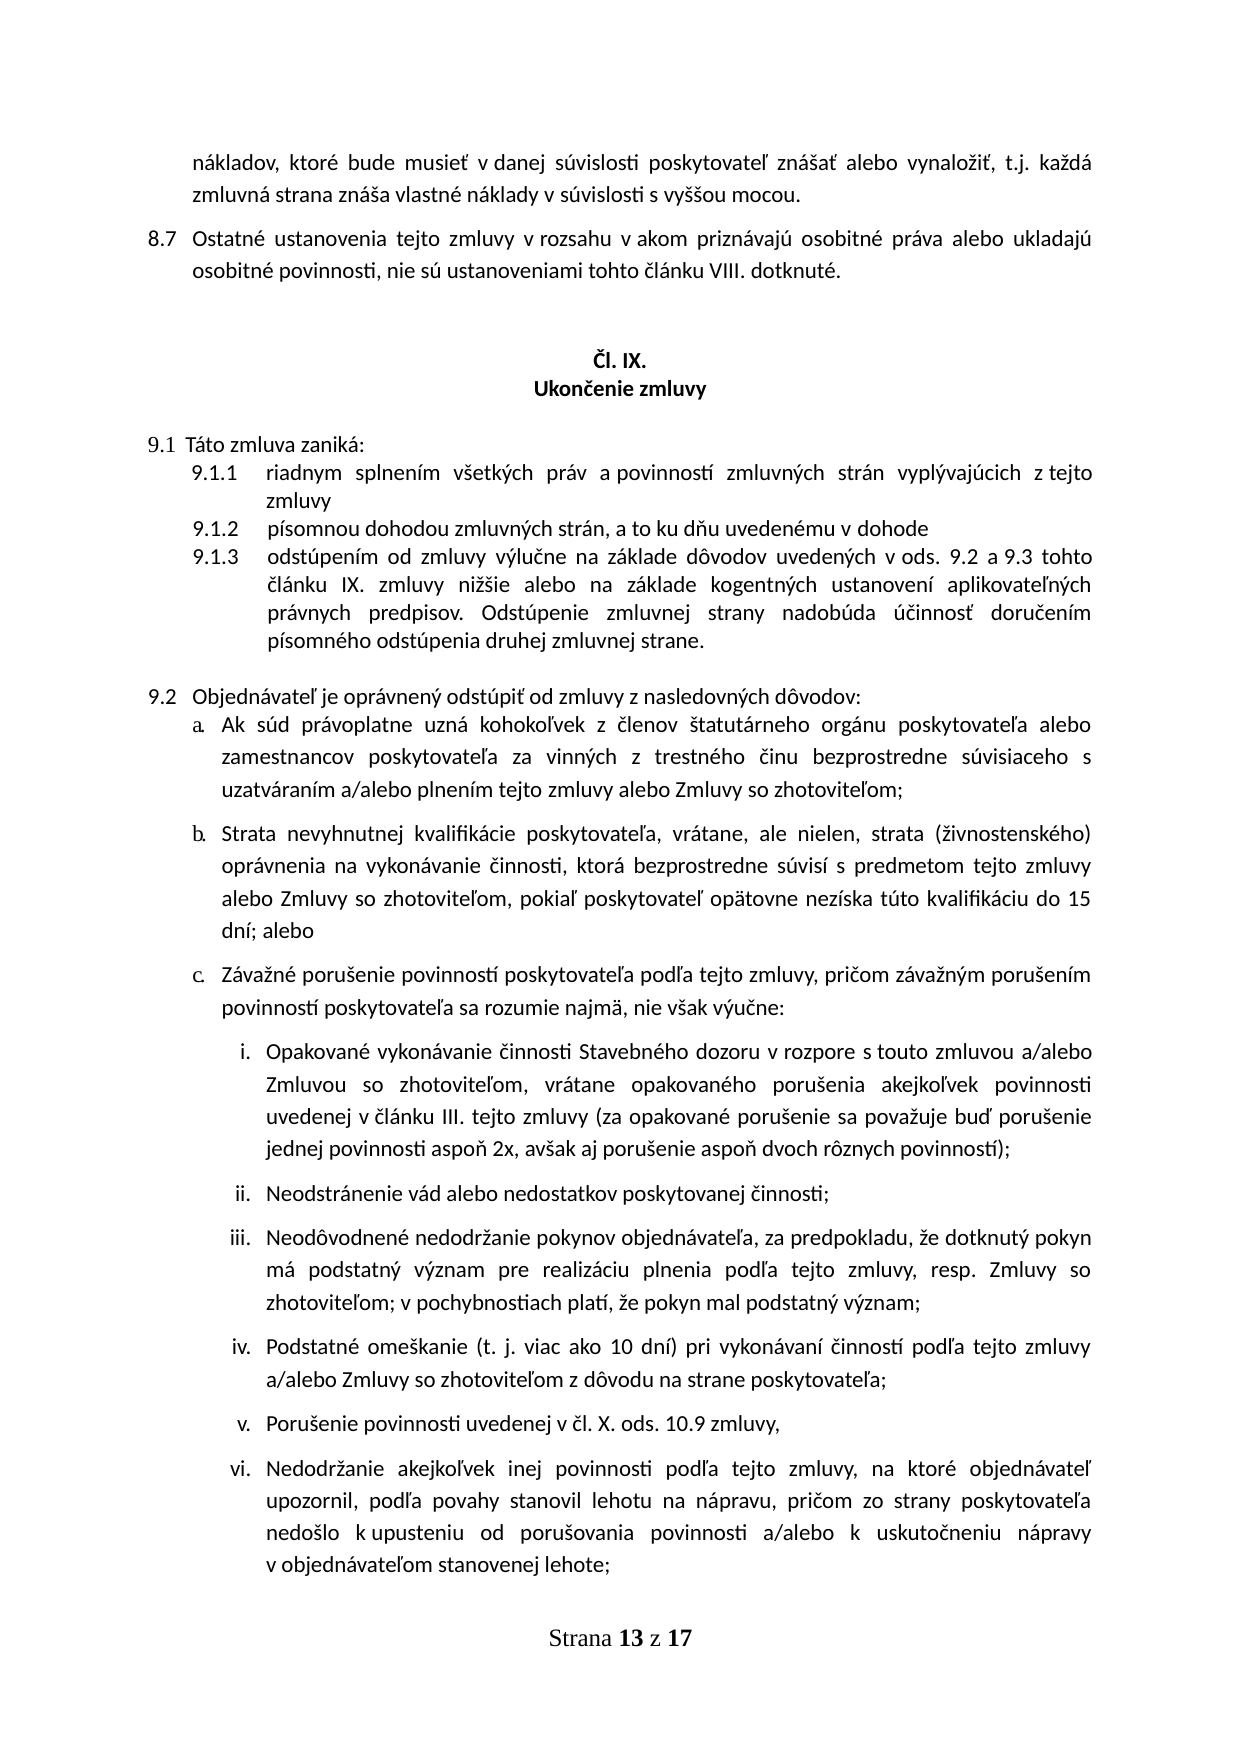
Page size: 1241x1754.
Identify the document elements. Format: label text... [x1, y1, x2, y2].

list Závažné porušenie povinností poskytovateľa podľa tejto zmluvy, pričom závažným porušením povinností poskytovateľa sa rozumie najmä, nie však výučne: [192, 961, 1093, 1021]
list Neodstránenie vád alebo nedostatkov poskytovanej činnosti; [251, 1179, 1093, 1207]
text Čl. IX. [148, 346, 1093, 374]
list Objednávateľ je oprávnený odstúpiť od zmluvy z nasledovných dôvodov: [148, 682, 1093, 710]
list odstúpením od zmluvy výlučne na základe dôvodov uvedených v ods. 9.2 a 9.3 tohto článku IX. zmluvy nižšie alebo na základe kogentných ustanovení aplikovateľných právnych predpisov. Odstúpenie zmluvnej strany nadobúda účinnosť doručením písomného odstúpenia druhej zmluvnej strane. [192, 542, 1093, 654]
list Neodôvodnené nedodržanie pokynov objednávateľa, za predpokladu, že dotknutý pokyn má podstatný význam pre realizáciu plnenia podľa tejto zmluvy, resp. Zmluvy so zhotoviteľom; v pochybnostiach platí, že pokyn mal podstatný význam; [251, 1223, 1093, 1316]
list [148, 148, 1093, 208]
list Nedodržanie akejkoľvek inej povinnosti podľa tejto zmluvy, na ktoré objednávateľ upozornil, podľa povahy stanovil lehotu na nápravu, pričom zo strany poskytovateľa nedošlo k upusteniu od porušovania povinnosti a/alebo k uskutočneniu nápravy v objednávateľom stanovenej lehote; [251, 1454, 1093, 1579]
list Ostatné ustanovenia tejto zmluvy v rozsahu v akom priznávajú osobitné práva alebo ukladajú osobitné povinnosti, nie sú ustanoveniami tohto článku VIII. dotknuté. [148, 224, 1093, 285]
text Ukončenie zmluvy [148, 374, 1093, 402]
list Ak súd právoplatne uzná kohokoľvek z členov štatutárneho orgánu poskytovateľa alebo zamestnancov poskytovateľa za vinných z trestného činu bezprostredne súvisiaceho s uzatváraním a/alebo plnením tejto zmluvy alebo Zmluvy so zhotoviteľom; [192, 710, 1093, 803]
list Porušenie povinnosti uvedenej v čl. X. ods. 10.9 zmluvy, [251, 1409, 1093, 1437]
list Táto zmluva zaniká: [148, 430, 1093, 458]
list Podstatné omeškanie (t. j. viac ako 10 dní) pri vykonávaní činností podľa tejto zmluvy a/alebo Zmluvy so zhotoviteľom z dôvodu na strane poskytovateľa; [251, 1332, 1093, 1393]
list Strata nevyhnutnej kvalifikácie poskytovateľa, vrátane, ale nielen, strata (živnostenského) oprávnenia na vykonávanie činnosti, ktorá bezprostredne súvisí s predmetom tejto zmluvy alebo Zmluvy so zhotoviteľom, pokiaľ poskytovateľ opätovne nezíska túto kvalifikáciu do 15 dní; alebo [192, 819, 1093, 944]
list Opakované vykonávanie činnosti Stavebného dozoru v rozpore s touto zmluvou a/alebo Zmluvou so zhotoviteľom, vrátane opakovaného porušenia akejkoľvek povinnosti uvedenej v článku III. tejto zmluvy (za opakované porušenie sa považuje buď porušenie jednej povinnosti aspoň 2x, avšak aj porušenie aspoň dvoch rôznych povinností); [251, 1037, 1093, 1162]
list písomnou dohodou zmluvných strán, a to ku dňu uvedenému v dohode [192, 514, 1093, 542]
list riadnym splnením všetkých práv a povinností zmluvných strán vyplývajúcich z tejto zmluvy [191, 458, 1093, 514]
